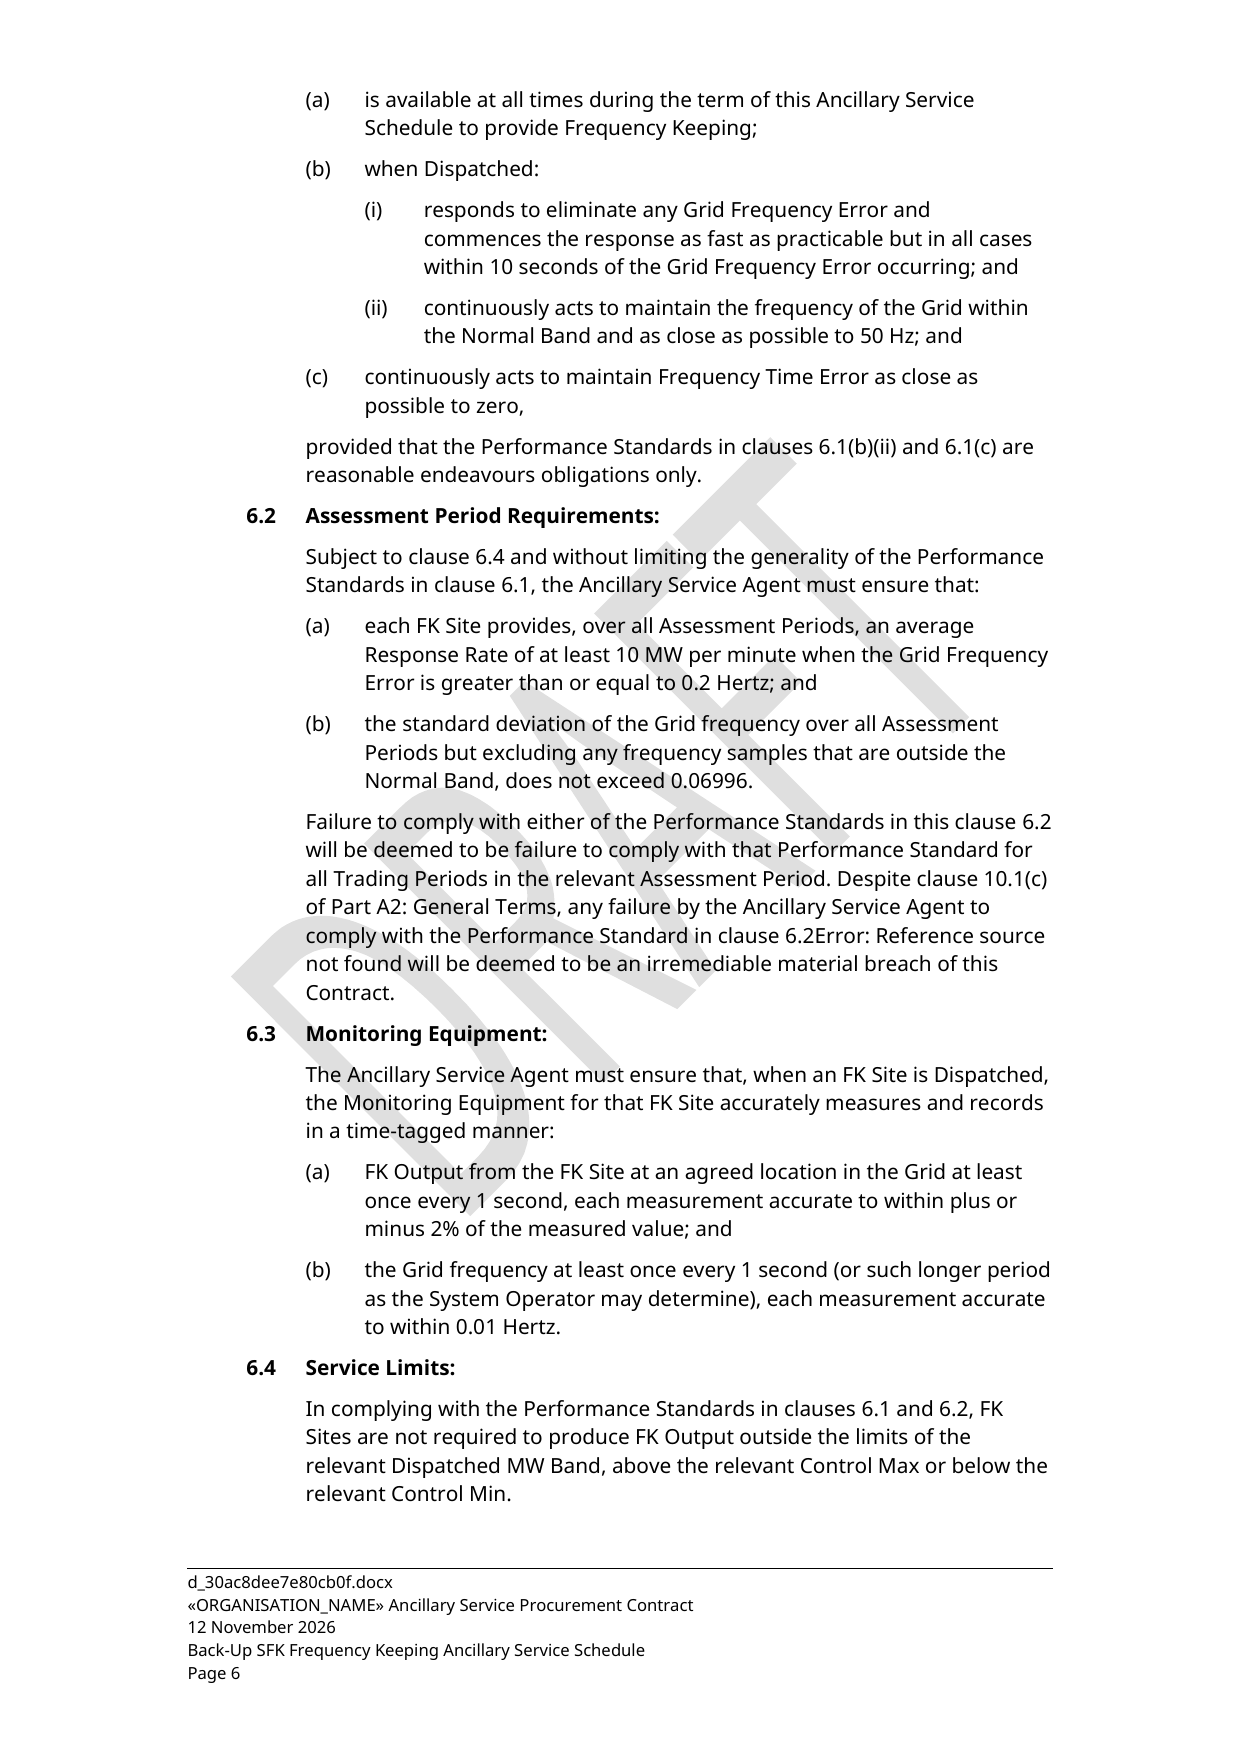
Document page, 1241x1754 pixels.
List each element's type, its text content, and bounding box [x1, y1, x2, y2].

subtitle continuously acts to maintain the frequency of the Grid within the Normal Band and as close as possible to 50 Hz; and [364, 293, 1053, 350]
text In complying with the Performance Standards in clauses 6.1 and 6.2, FK Sites are not required to produce FK Output outside the limits of the relevant Dispatched MW Band, above the relevant Control Max or below the relevant Control Min. [305, 1394, 1053, 1508]
subtitle the standard deviation of the Grid frequency over all Assessment Periods but excluding any frequency samples that are outside the Normal Band, does not exceed 0.06996. [305, 709, 1053, 795]
subtitle responds to eliminate any Grid Frequency Error and commences the response as fast as practicable but in all cases within 10 seconds of the Grid Frequency Error occurring; and [364, 195, 1053, 281]
subtitle each FK Site provides, over all Assessment Periods, an average Response Rate of at least 10 MW per minute when the Grid Frequency Error is greater than or equal to 0.2 Hertz; and [305, 612, 1053, 697]
subtitle Service Limits: [246, 1353, 1053, 1382]
text Subject to clause 6.4 and without limiting the generality of the Performance Standards in clause 6.1, the Ancillary Service Agent must ensure that: [305, 542, 1053, 599]
subtitle the Grid frequency at least once every 1 second (or such longer period as the System Operator may determine), each measurement accurate to within 0.01 Hertz. [305, 1255, 1053, 1341]
subtitle when Dispatched: [305, 154, 1053, 183]
subtitle continuously acts to maintain Frequency Time Error as close as possible to zero, [305, 362, 1053, 419]
subtitle is available at all times during the term of this Ancillary Service Schedule to provide Frequency Keeping; [305, 85, 1053, 142]
text The Ancillary Service Agent must ensure that, when an FK Site is Dispatched, the Monitoring Equipment for that FK Site accurately measures and records in a time-tagged manner: [305, 1060, 1053, 1145]
subtitle Monitoring Equipment: [246, 1019, 1053, 1047]
text provided that the Performance Standards in clauses 6.1(b)(ii) and 6.1(c) are reasonable endeavours obligations only. [305, 432, 1053, 489]
subtitle FK Output from the FK Site at an agreed location in the Grid at least once every 1 second, each measurement accurate to within plus or minus 2% of the measured value; and [305, 1157, 1053, 1243]
subtitle Assessment Period Requirements: [246, 501, 1053, 530]
